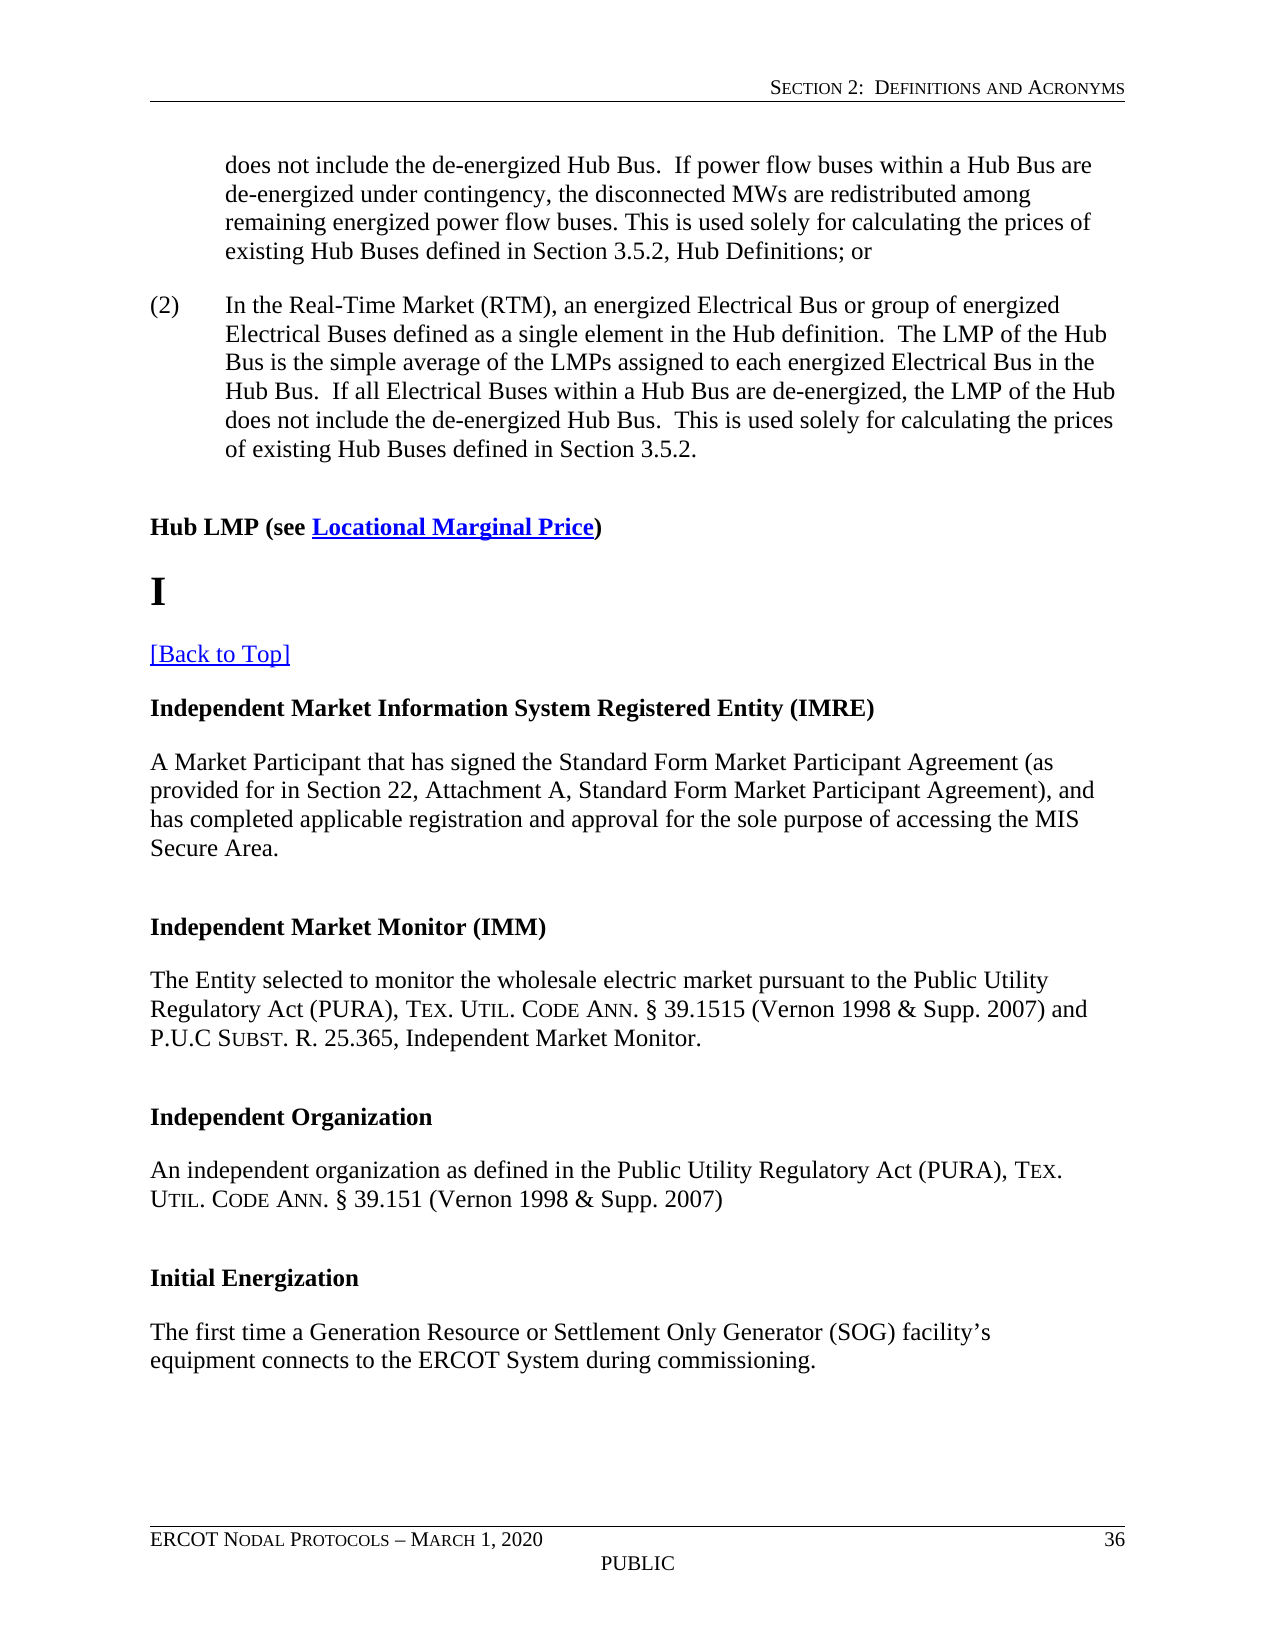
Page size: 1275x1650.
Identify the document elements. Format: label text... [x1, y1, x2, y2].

text The Entity selected to monitor the wholesale electric market pursuant to the Public Utility Regulatory Act (PURA), Tex. Util. Code Ann. § 39.1515 (Vernon 1998 & Supp. 2007) and P.U.C Subst. R. 25.365, Independent Market Monitor. [150, 965, 1125, 1052]
text Initial Energization [150, 1263, 1125, 1292]
text The first time a Generation Resource or Settlement Only Generator (SOG) facility’s equipment connects to the ERCOT System during commissioning. [150, 1317, 1087, 1374]
text Independent Market Monitor (IMM) [150, 912, 1125, 940]
text Independent Organization [150, 1102, 1125, 1130]
text An independent organization as defined in the Public Utility Regulatory Act (PURA), Tex. Util. Code Ann. § 39.151 (Vernon 1998 & Supp. 2007) [150, 1155, 1087, 1213]
list A Market Participant that has signed the Standard Form Market Participant Agreement (as provided for in Section 22, Attachment A, Standard Form Market Participant Agreement), and has completed applicable registration and approval for the sole purpose of accessing the MIS Secure Area. [150, 747, 1125, 862]
text (2) In the Real-Time Market (RTM), an energized Electrical Bus or group of energized Electrical Buses defined as a single element in the Hub definition. The LMP of the Hub Bus is the simple average of the LMPs assigned to each energized Electrical Bus in the Hub Bus. If all Electrical Buses within a Hub Bus are de-energized, the LMP of the Hub does not include the de-energized Hub Bus. This is used solely for calculating the prices of existing Hub Buses defined in Section 3.5.2. [150, 290, 1125, 462]
list Independent Market Information System Registered Entity (IMRE) [150, 693, 1125, 722]
list [Back to Top] [150, 639, 1125, 668]
text I [150, 566, 1125, 614]
text Hub LMP (see Locational Marginal Price) [150, 512, 1125, 541]
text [150, 150, 1125, 265]
